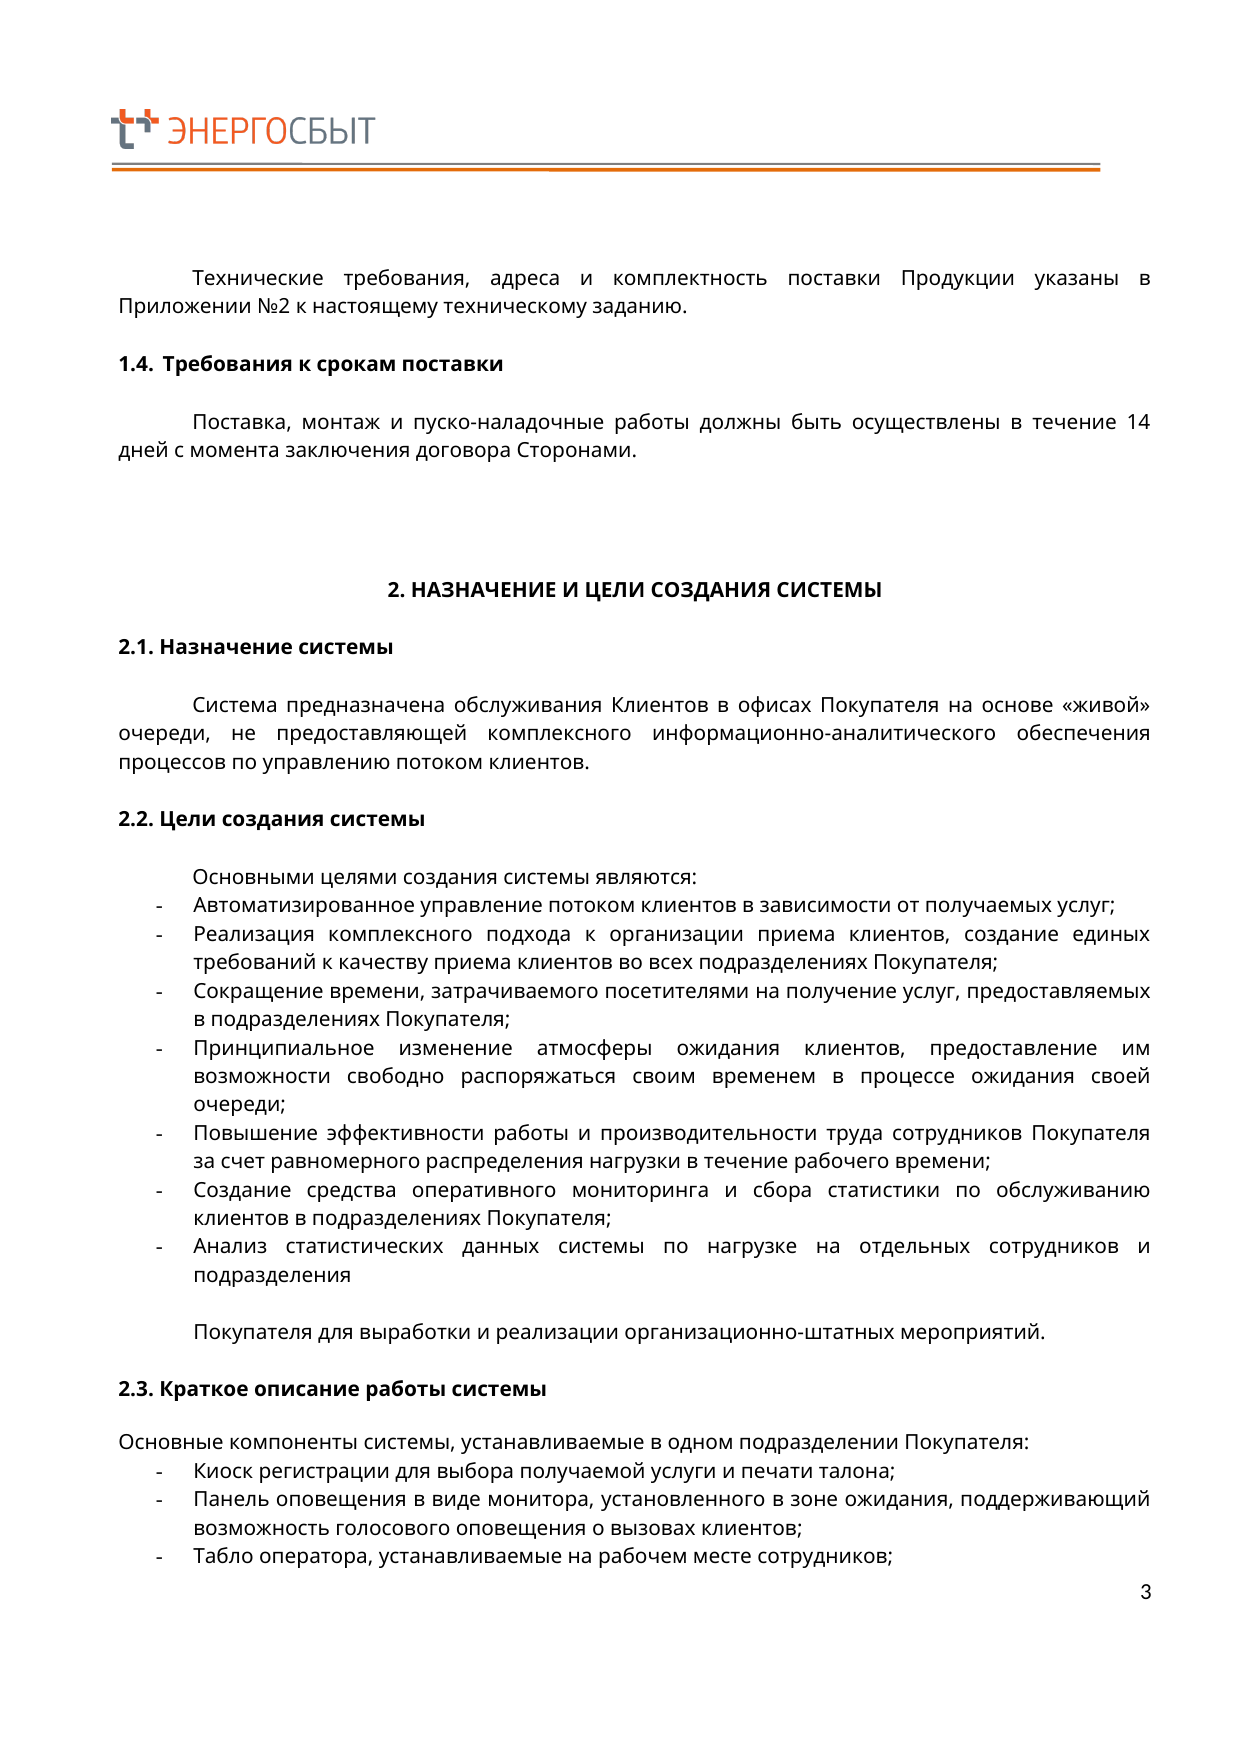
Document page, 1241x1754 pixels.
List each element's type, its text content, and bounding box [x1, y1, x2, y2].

text 2.3. Краткое описание работы системы [118, 1374, 1152, 1402]
list Анализ статистических данных системы по нагрузке на отдельных сотрудников и подразделения [156, 1232, 1152, 1288]
list Принципиальное изменение атмосферы ожидания клиентов, предоставление им возможности свободно распоряжаться своим временем в процессе ожидания своей очереди; [156, 1033, 1152, 1118]
text 2.2. Цели создания системы [118, 804, 1152, 833]
list Реализация комплексного подхода к организации приема клиентов, создание единых требований к качеству приема клиентов во всех подразделениях Покупателя; [156, 919, 1152, 976]
list Киоск регистрации для выбора получаемой услуги и печати талона; [156, 1456, 1152, 1484]
list Табло оператора, устанавливаемые на рабочем месте сотрудников; [156, 1541, 1152, 1569]
list Создание средства оперативного мониторинга и сбора статистики по обслуживанию клиентов в подразделениях Покупателя; [156, 1175, 1152, 1232]
text Покупателя для выработки и реализации организационно-штатных мероприятий. [193, 1317, 1152, 1345]
list Требования к срокам поставки [118, 349, 1152, 378]
list Автоматизированное управление потоком клиентов в зависимости от получаемых услуг; [156, 890, 1152, 919]
list Сокращение времени, затрачиваемого посетителями на получение услуг, предоставляемых в подразделениях Покупателя; [156, 976, 1152, 1033]
list Система предназначена обслуживания Клиентов в офисах Покупателя на основе «живой» очереди, не предоставляющей комплексного информационно-аналитического обеспечения процессов по управлению потоком клиентов. [118, 690, 1152, 775]
subtitle 2. НАЗНАЧЕНИЕ И ЦЕЛИ СОЗДАНИЯ СИСТЕМЫ [118, 575, 1152, 603]
picture [111, 109, 380, 149]
text 2.1. Назначение системы [118, 632, 1152, 661]
text Технические требования, адреса и комплектность поставки Продукции указаны в Приложении №2 к настоящему техническому заданию. [118, 263, 1152, 320]
list Панель оповещения в виде монитора, установленного в зоне ожидания, поддерживающий возможность голосового оповещения о вызовах клиентов; [156, 1484, 1152, 1541]
list Повышение эффективности работы и производительности труда сотрудников Покупателя за счет равномерного распределения нагрузки в течение рабочего времени; [156, 1118, 1152, 1175]
text Поставка, монтаж и пуско-наладочные работы должны быть осуществлены в течение 14 дней с момента заключения договора Сторонами. [118, 407, 1152, 464]
list Основными целями создания системы являются: [118, 862, 1152, 890]
list Основные компоненты системы, устанавливаемые в одном подразделении Покупателя: [118, 1427, 1152, 1456]
